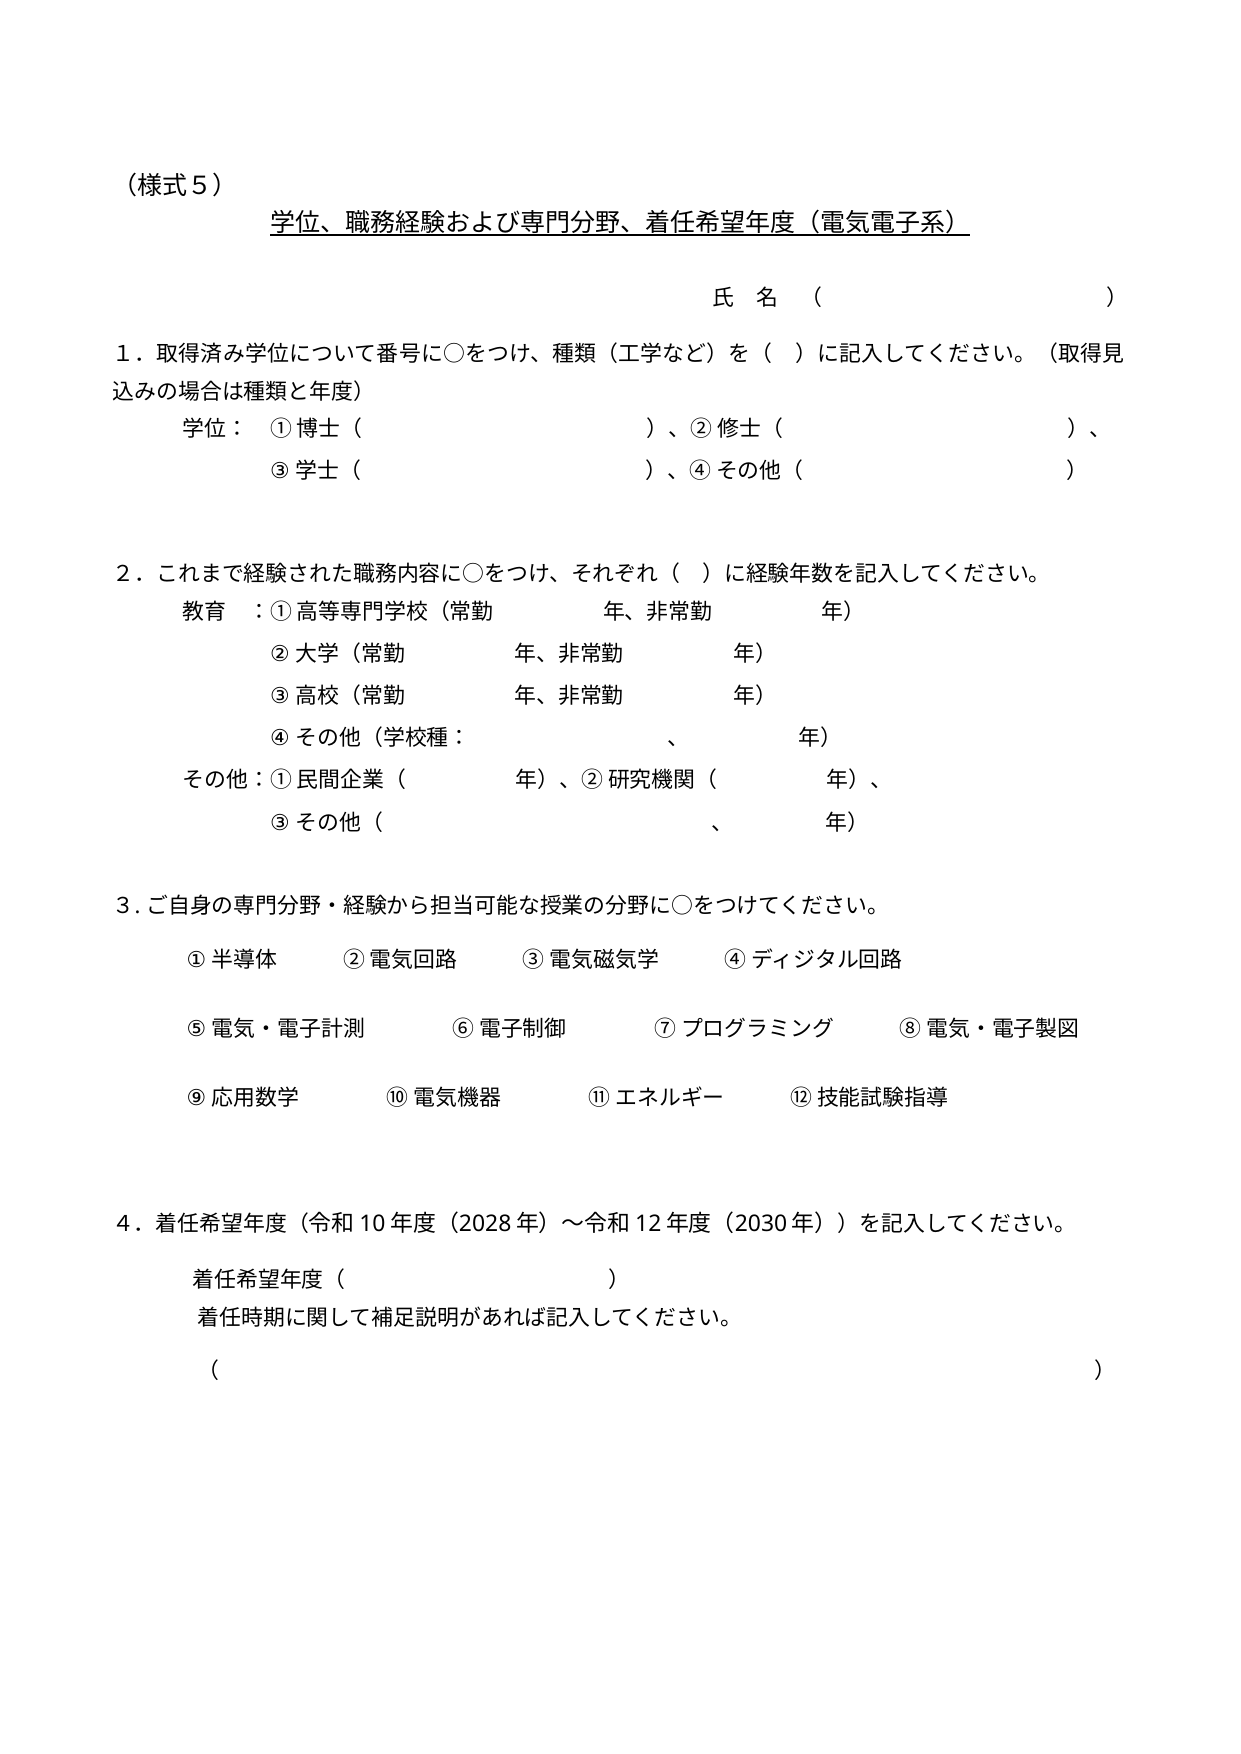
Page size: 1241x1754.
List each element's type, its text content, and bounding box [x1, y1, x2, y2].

text ③ 高校（常勤 年、非常勤 年） [172, 675, 1128, 713]
text 学位： ① 博士（ ）、② 修士（ ）、 [172, 408, 1128, 446]
text ⑨ 応用数学 ⑩ 電気機器 ⑪ エネルギー ⑫ 技能試験指導 [186, 1078, 1128, 1115]
text （ ） [186, 1350, 1128, 1388]
text ④ その他（学校種： 、 年） [172, 717, 1128, 755]
text ② 大学（常勤 年、非常勤 年） [172, 633, 1128, 670]
text 着任希望年度（ ） [186, 1259, 1128, 1297]
text ⑤ 電気・電子計測 ⑥ 電子制御 ⑦ プログラミング ⑧ 電気・電子製図 [186, 1008, 1128, 1046]
text ３. ご自身の専門分野・経験から担当可能な授業の分野に○をつけてください。 [112, 886, 1128, 923]
text ２．これまで経験された職務内容に○をつけ、それぞれ（ ）に経験年数を記入してください。 [112, 553, 1128, 591]
text ③ その他（ 、 年） [172, 802, 1128, 839]
text 学位、職務経験および専門分野、着任希望年度（電気電子系） [112, 202, 1128, 239]
text ４．着任希望年度（令和10年度（2028年）～令和12年度（2030年））を記入してください。 [112, 1203, 1128, 1241]
text ③ 学士（ ）、④ その他（ ） [172, 450, 1128, 488]
text 着任時期に関して補足説明があれば記入してください。 [186, 1297, 1128, 1334]
text 氏 名 （ ） [112, 277, 1128, 314]
text １．取得済み学位について番号に○をつけ、種類（工学など）を（ ）に記入してください。（取得見込みの場合は種類と年度） [112, 333, 1128, 408]
text 教育 ：① 高等専門学校（常勤 年、非常勤 年） [172, 591, 1128, 628]
text ① 半導体 ② 電気回路 ③ 電気磁気学 ④ ディジタル回路 [186, 939, 1128, 977]
text （様式５） [112, 164, 1128, 202]
text その他：① 民間企業（ 年）、② 研究機関（ 年）、 [172, 759, 1128, 797]
